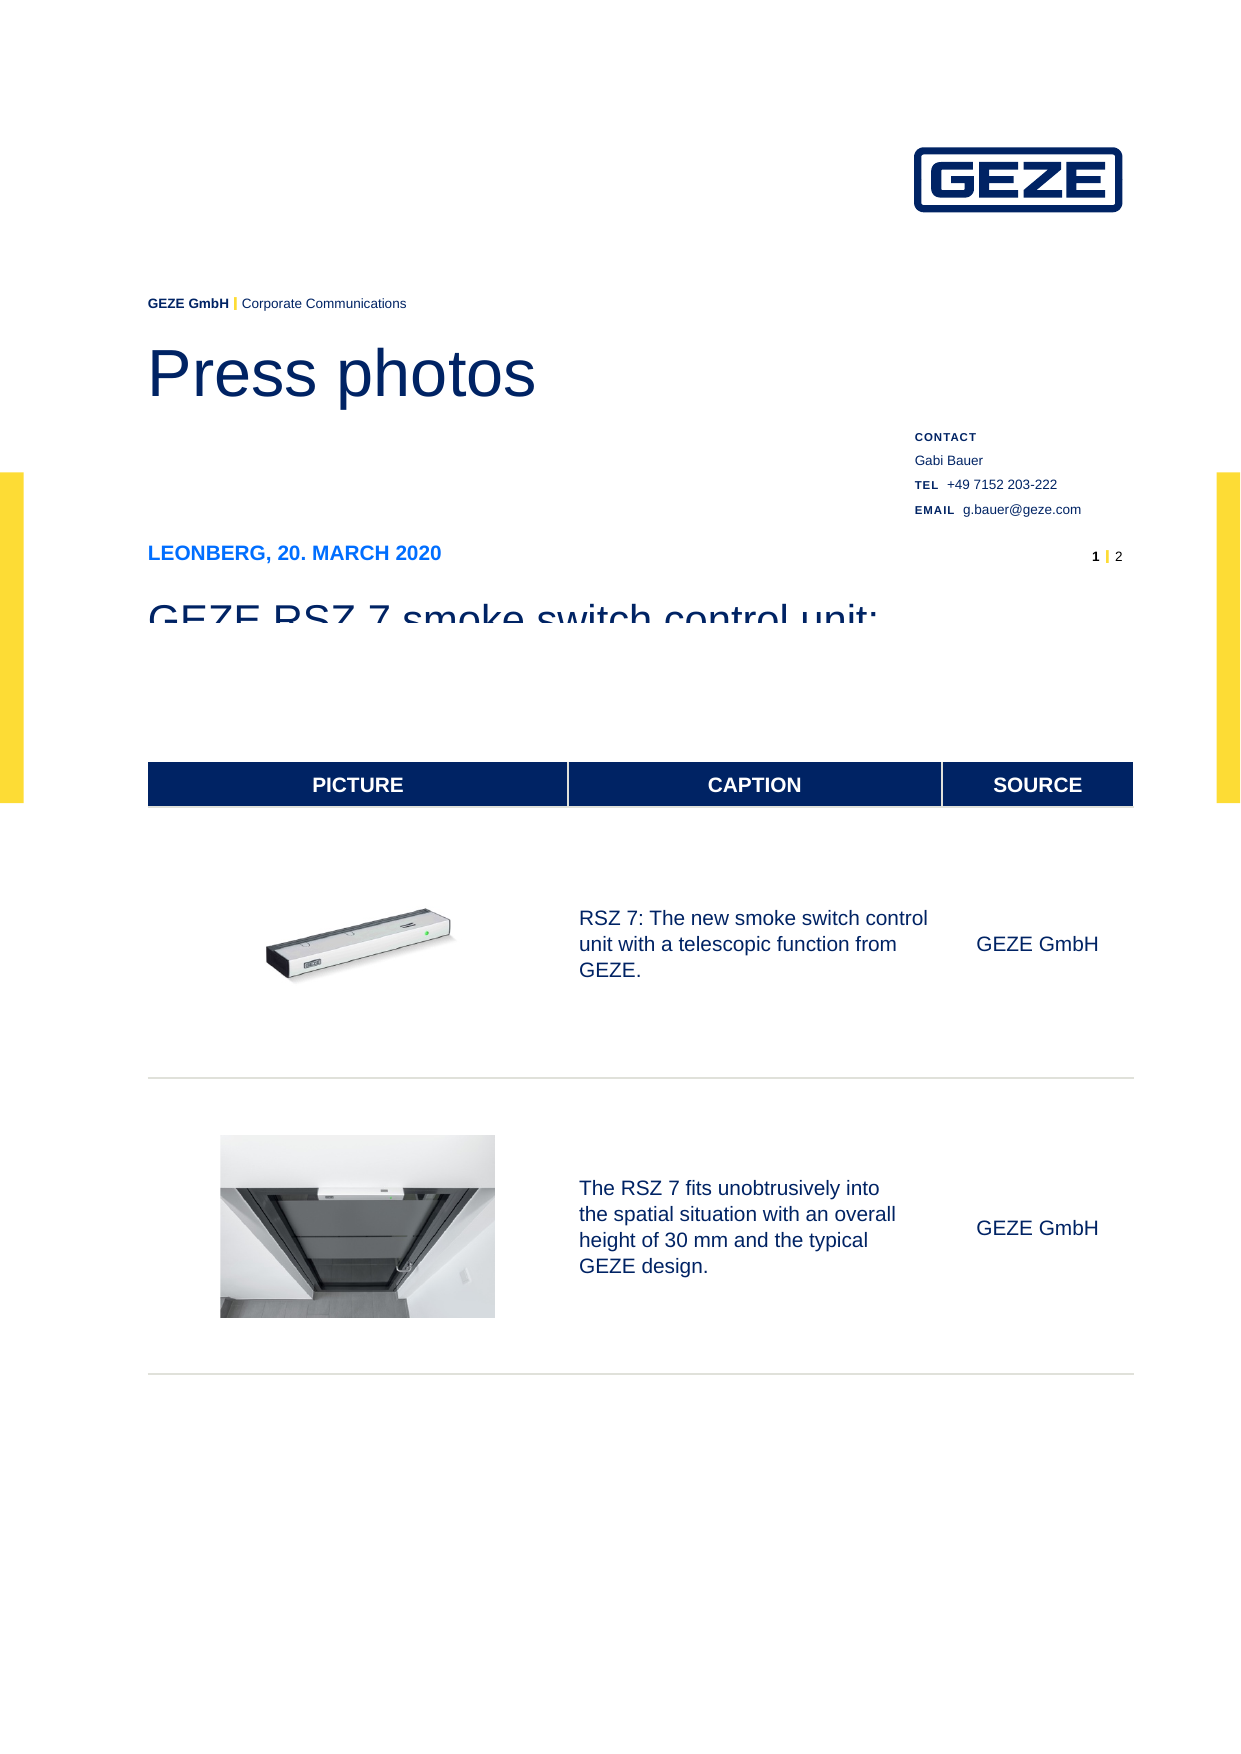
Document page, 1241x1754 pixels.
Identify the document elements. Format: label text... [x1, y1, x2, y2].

table_cell GEZE GmbH [942, 1079, 1133, 1373]
picture [220, 1135, 495, 1318]
table_cell RSZ 7: The new smoke switch control unit with a telescopic function from GEZE. [568, 808, 942, 1077]
text TEL +49 7152 203-222 [914, 468, 1180, 492]
table_cell GEZE GmbH [942, 808, 1133, 1077]
table_cell [148, 1079, 568, 1373]
table_cell [148, 808, 568, 1077]
table_header Leonberg, [148, 538, 914, 567]
picture [220, 862, 495, 1023]
table_header CAPTION [569, 762, 941, 806]
text EMAIL g.bauer@geze.com [914, 492, 1180, 517]
table_cell GEZE RSZ 7 smoke switch control unit: safe fire protection, even in difficult installation conditions [148, 568, 914, 736]
table_header SOURCE [943, 762, 1133, 806]
table_header PICTURE [148, 762, 567, 806]
table_cell The RSZ 7 fits unobtrusively into the spatial situation with an overall height of 30 mm and the typical GEZE design. [568, 1079, 942, 1373]
text Gabi Bauer [914, 443, 1180, 468]
text CONTACT [914, 419, 1180, 443]
